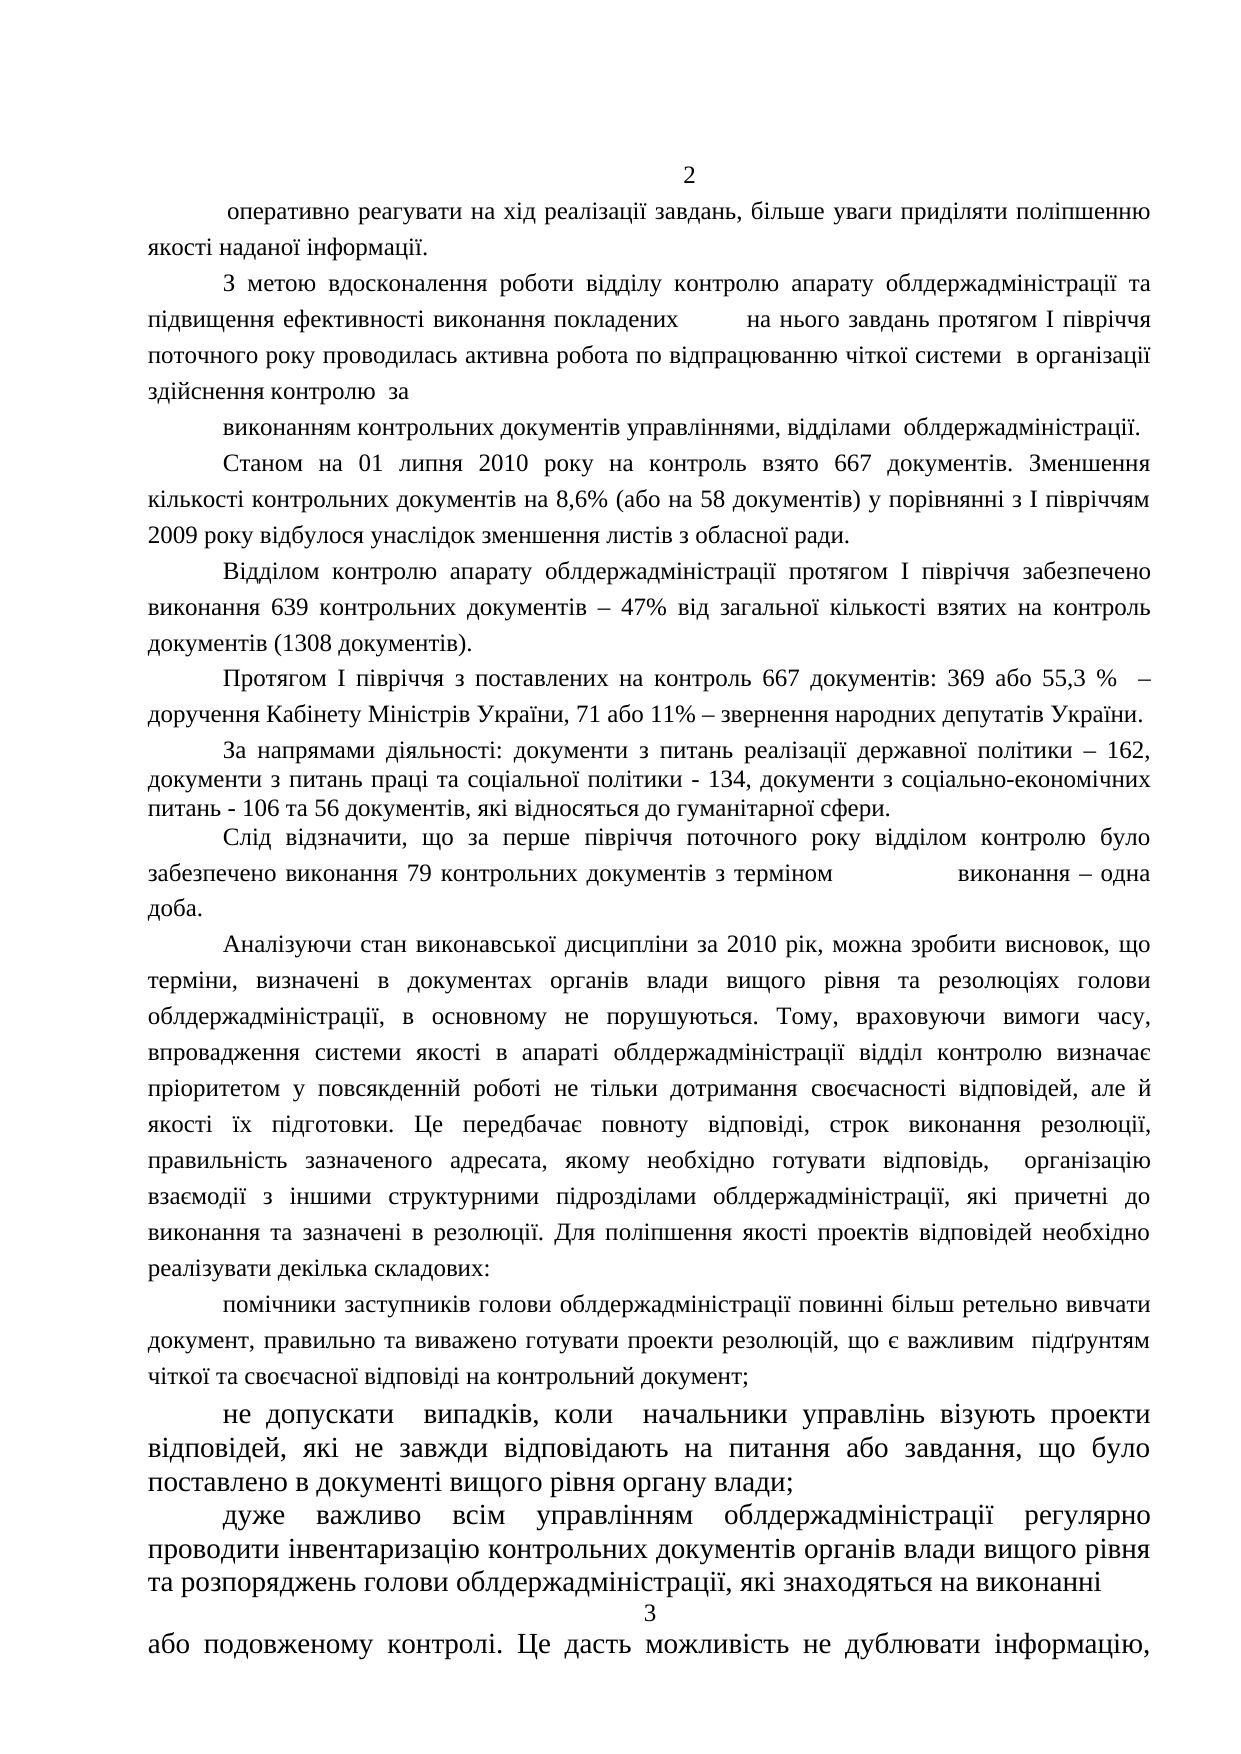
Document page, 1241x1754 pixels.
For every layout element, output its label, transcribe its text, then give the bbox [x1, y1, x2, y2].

text З метою вдосконалення роботи відділу контролю апарату облдержадміністрації та підвищення ефективності виконання покладених на нього завдань протягом І півріччя поточного року проводилась активна робота по відпрацюванню чіткої системи в організації здійснення контролю за [148, 268, 1152, 405]
text Протягом І півріччя з поставлених на контроль 667 документів: 369 або 55,3 % – доручення Кабінету Міністрів України, 71 або 11% – звернення народних депутатів України. [148, 663, 1152, 728]
text 3 [148, 1598, 1152, 1627]
text Аналізуючи стан виконавської дисципліни за 2010 рік, можна зробити висновок, що терміни, визначені в документах органів влади вищого рівня та резолюціях голови облдержадміністрації, в основному не порушуються. Тому, враховуючи вимоги часу, впровадження системи якості в апараті облдержадміністрації відділ контролю визначає пріоритетом у повсякденній роботі не тільки дотримання своєчасності відповідей, але й якості їх підготовки. Це передбачає повноту відповіді, строк виконання резолюції, правильність зазначеного адресата, якому необхідно готувати відповідь, організацію взаємодії з іншими структурними підрозділами облдержадміністрації, які причетні до виконання та зазначені в резолюції. Для поліпшення якості проектів відповідей необхідно реалізувати декілька складових: [148, 929, 1152, 1282]
text не допускати випадків, коли начальники управлінь візують проекти відповідей, які не завжди відповідають на питання або завдання, що було поставлено в документі вищого рівня органу влади; [148, 1397, 1152, 1497]
text оперативно реагувати на хід реалізації завдань, більше уваги приділяти поліпшенню якості наданої інформації. [148, 196, 1152, 261]
text виконанням контрольних документів управліннями, відділами облдержадміністрації. [148, 412, 1152, 441]
text Слід відзначити, що за перше півріччя поточного року відділом контролю було забезпечено виконання 79 контрольних документів з терміном виконання – одна доба. [148, 822, 1152, 922]
text 2 [148, 160, 1152, 189]
text дуже важливо всім управлінням облдержадміністрації регулярно проводити інвентаризацію контрольних документів органів влади вищого рівня та розпоряджень голови облдержадміністрації, які знаходяться на виконанні [148, 1497, 1152, 1598]
text Відділом контролю апарату облдержадміністрації протягом І півріччя забезпечено виконання 639 контрольних документів – 47% від загальної кількості взятих на контроль документів (1308 документів). [148, 556, 1152, 656]
text помічники заступників голови облдержадміністрації повинні більш ретельно вивчати документ, правильно та виважено готувати проекти резолюцій, що є важливим підґрунтям чіткої та своєчасної відповіді на контрольний документ; [148, 1289, 1152, 1389]
text Станом на 01 липня 2010 року на контроль взято 667 документів. Зменшення кількості контрольних документів на 8,6% (або на 58 документів) у порівнянні з І півріччям 2009 року відбулося унаслідок зменшення листів з обласної ради. [148, 448, 1152, 548]
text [148, 1627, 1152, 1660]
text За напрямами діяльності: документи з питань реалізації державної політики – 162, документи з питань праці та соціальної політики - 134, документи з соціально-економічних питань - 106 та 56 документів, які відносяться до гуманітарної сфери. [148, 735, 1152, 822]
